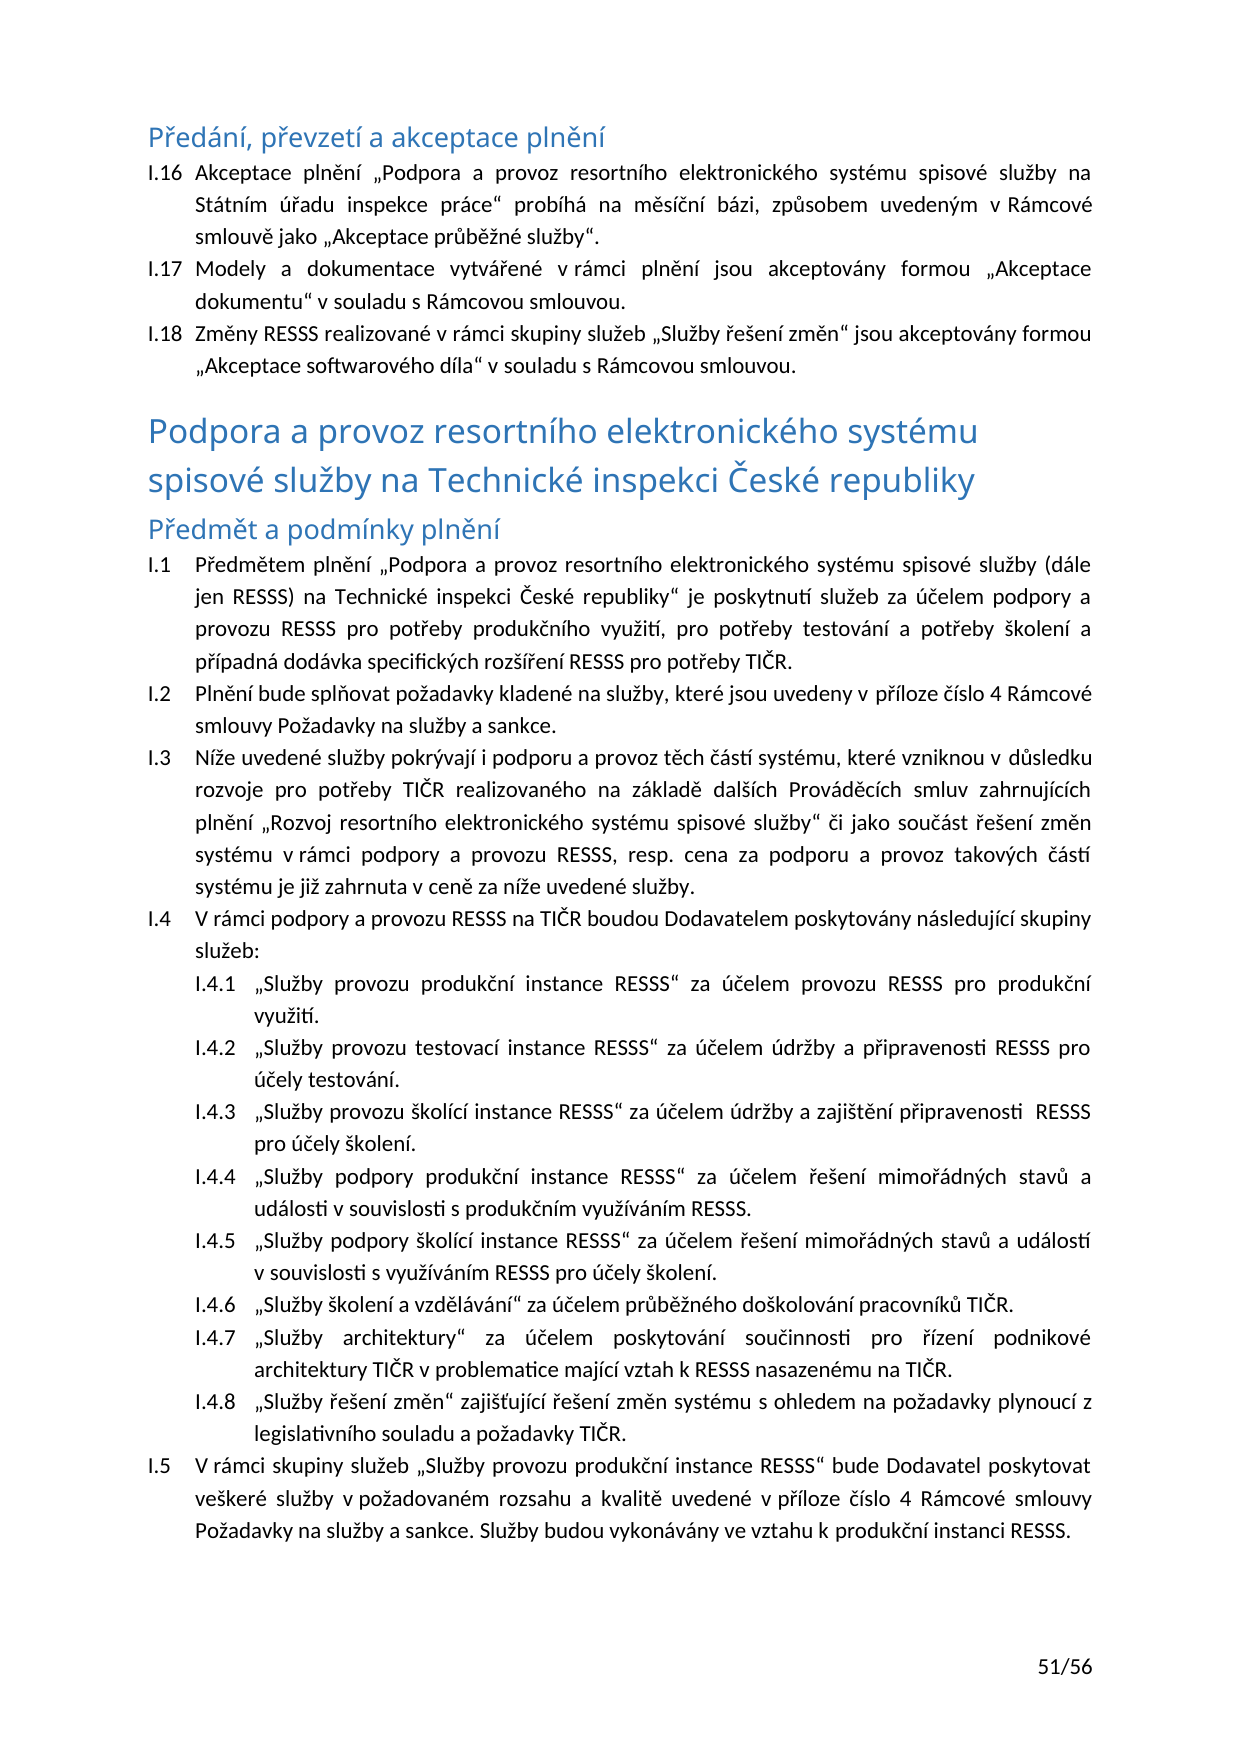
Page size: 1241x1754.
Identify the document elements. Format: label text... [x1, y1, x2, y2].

list Níže uvedené služby pokrývají i podporu a provoz těch částí systému, které vzniknou v důsledku rozvoje pro potřeby TIČR realizovaného na základě dalších Prováděcích smluv zahrnujících plnění „Rozvoj resortního elektronického systému spisové služby“ či jako součást řešení změn systému v rámci podpory a provozu RESSS, resp. cena za podporu a provoz takových částí systému je již zahrnuta v ceně za níže uvedené služby. [148, 743, 1093, 900]
list Změny RESSS realizované v rámci skupiny služeb „Služby řešení změn“ jsou akceptovány formou „Akceptace softwarového díla“ v souladu s Rámcovou smlouvou. [148, 319, 1093, 379]
list V rámci skupiny služeb „Služby provozu produkční instance RESSS“ bude Dodavatel poskytovat veškeré služby v požadovaném rozsahu a kvalitě uvedené v příloze číslo 4 Rámcové smlouvy Požadavky na služby a sankce. Služby budou vykonávány ve vztahu k produkční instanci RESSS. [148, 1451, 1093, 1544]
subtitle Předmět a podmínky plnění [148, 510, 1093, 547]
list „Služby podpory produkční instance RESSS“ za účelem řešení mimořádných stavů a události v souvislosti s produkčním využíváním RESSS. [195, 1162, 1093, 1222]
list V rámci podpory a provozu RESSS na TIČR boudou Dodavatelem poskytovány následující skupiny služeb: [148, 904, 1093, 964]
list „Služby architektury“ za účelem poskytování součinnosti pro řízení podnikové architektury TIČR v problematice mající vztah k RESSS nasazenému na TIČR. [195, 1323, 1093, 1383]
list „Služby provozu produkční instance RESSS“ za účelem provozu RESSS pro produkční využití. [195, 969, 1093, 1029]
list „Služby provozu školící instance RESSS“ za účelem údržby a zajištění připravenosti RESSS pro účely školení. [195, 1097, 1093, 1158]
list Modely a dokumentace vytvářené v rámci plnění jsou akceptovány formou „Akceptace dokumentu“ v souladu s Rámcovou smlouvou. [148, 254, 1093, 315]
list „Služby provozu testovací instance RESSS“ za účelem údržby a připravenosti RESSS pro účely testování. [195, 1033, 1093, 1093]
list Plnění bude splňovat požadavky kladené na služby, které jsou uvedeny v příloze číslo 4 Rámcové smlouvy Požadavky na služby a sankce. [148, 679, 1093, 739]
list „Služby řešení změn“ zajišťující řešení změn systému s ohledem na požadavky plynoucí z legislativního souladu a požadavky TIČR. [195, 1387, 1093, 1447]
subtitle Předání, převzetí a akceptace plnění [148, 118, 1093, 155]
list „Služby podpory školící instance RESSS“ za účelem řešení mimořádných stavů a událostí v souvislosti s využíváním RESSS pro účely školení. [195, 1226, 1093, 1286]
list Akceptace plnění „Podpora a provoz resortního elektronického systému spisové služby na Státním úřadu inspekce práce“ probíhá na měsíční bázi, způsobem uvedeným v Rámcové smlouvě jako „Akceptace průběžné služby“. [148, 158, 1093, 250]
subtitle Podpora a provoz resortního elektronického systému spisové služby na Technické inspekci České republiky [148, 408, 1093, 503]
list „Služby školení a vzdělávání“ za účelem průběžného doškolování pracovníků TIČR. [195, 1291, 1093, 1318]
list Předmětem plnění „Podpora a provoz resortního elektronického systému spisové služby (dále jen RESSS) na Technické inspekci České republiky“ je poskytnutí služeb za účelem podpory a provozu RESSS pro potřeby produkčního využití, pro potřeby testování a potřeby školení a případná dodávka specifických rozšíření RESSS pro potřeby TIČR. [148, 550, 1093, 675]
